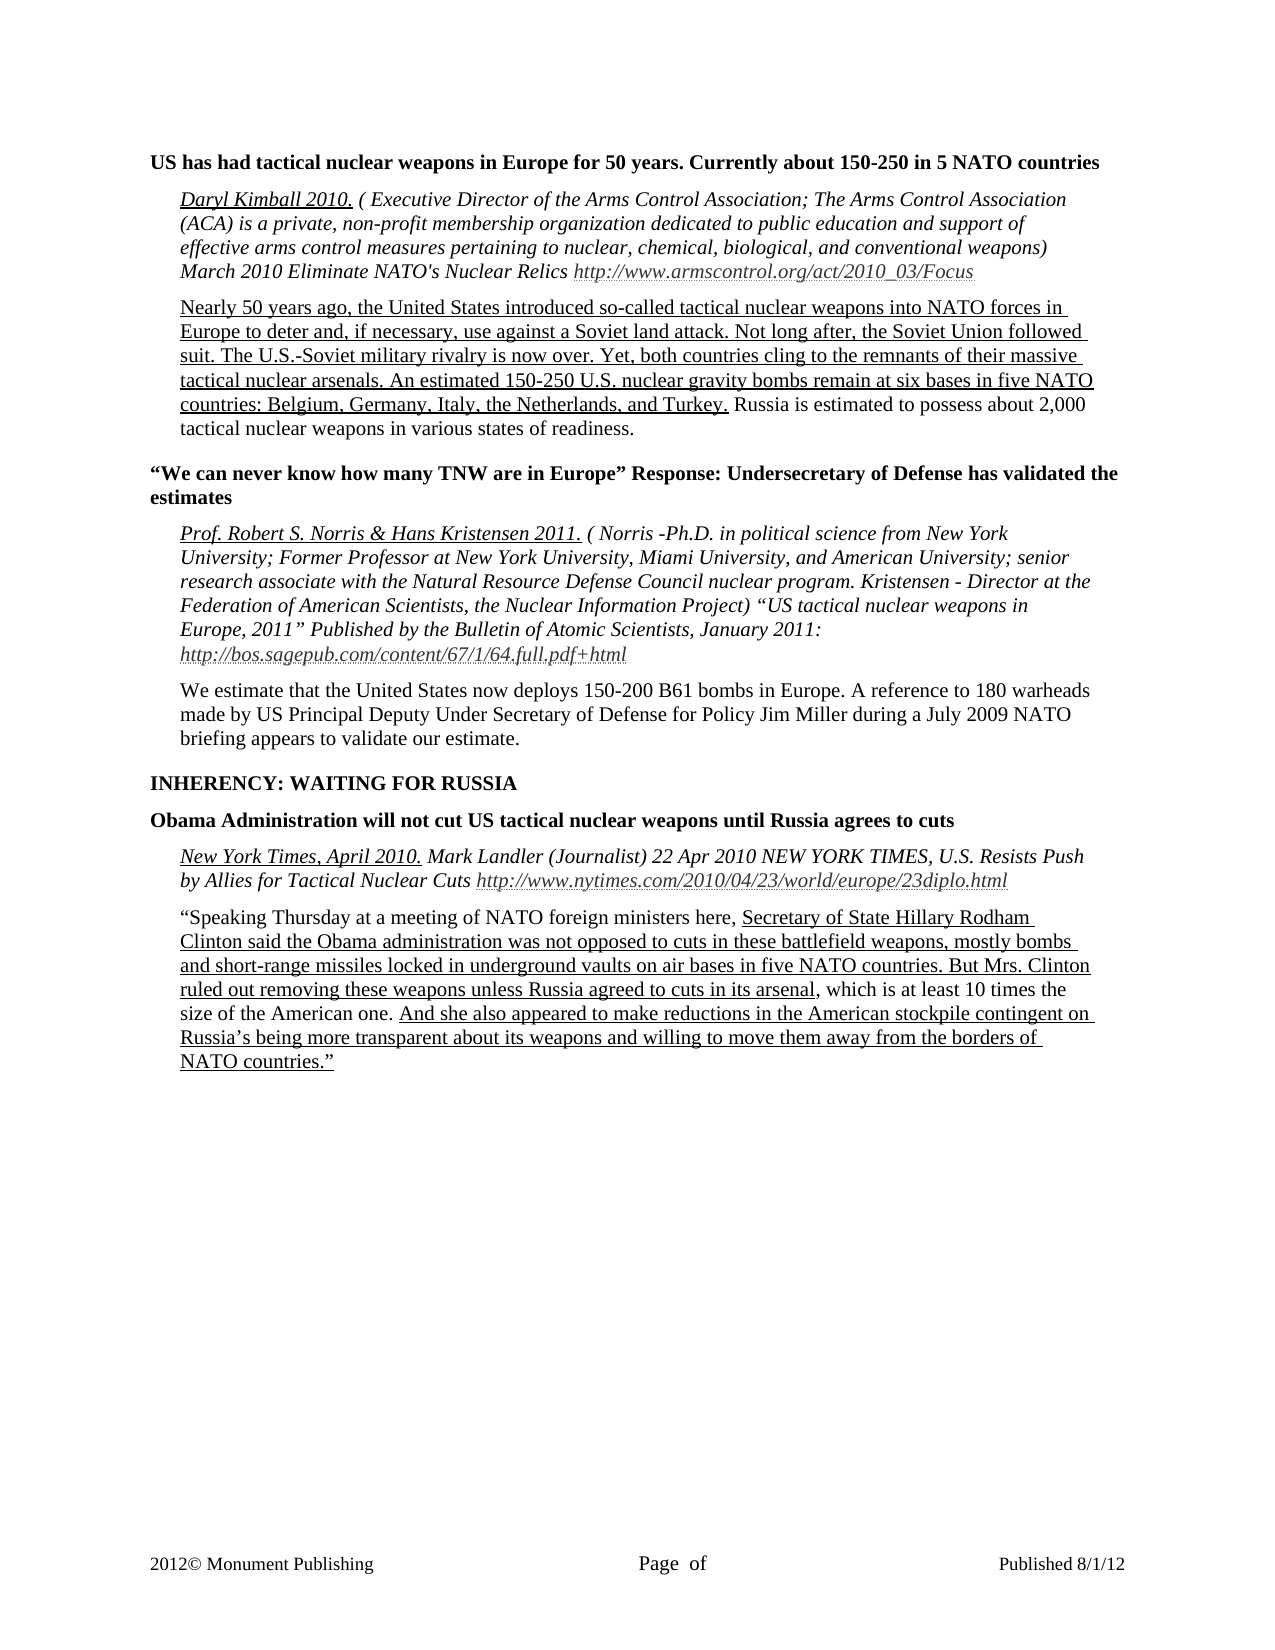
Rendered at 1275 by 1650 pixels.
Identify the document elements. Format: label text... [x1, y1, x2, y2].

text Prof. Robert S. Norris & Hans Kristensen 2011. ( Norris -Ph.D. in political science from New York University; Former Professor at New York University, Miami University, and American University; senior research associate with the Natural Resource Defense Council nuclear program. Kristensen - Director at the Federation of American Scientists, the Nuclear Information Project) “US tactical nuclear weapons in Europe, 2011” Published by the Bulletin of Atomic Scientists, January 2011: http://bos.sagepub.com/content/67/1/64.full.pdf+html [180, 521, 1095, 666]
text Obama Administration will not cut US tactical nuclear weapons until Russia agrees to cuts [150, 808, 1125, 832]
text We estimate that the United States now deploys 150-200 B61 bombs in Europe. A reference to 180 warheads made by US Principal Deputy Under Secretary of Defense for Policy Jim Miller during a July 2009 NATO briefing appears to validate our estimate. [180, 678, 1095, 750]
text Daryl Kimball 2010. ( Executive Director of the Arms Control Association; The Arms Control Association (ACA) is a private, non-profit membership organization dedicated to public education and support of effective arms control measures pertaining to nuclear, chemical, biological, and conventional weapons) March 2010 Eliminate NATO's Nuclear Relics http://www.armscontrol.org/act/2010_03/Focus [180, 187, 1095, 283]
text “We can never know how many TNW are in Europe” Response: Undersecretary of Defense has validated the estimates [150, 461, 1125, 509]
text US has had tactical nuclear weapons in Europe for 50 years. Currently about 150-250 in 5 NATO countries [150, 150, 1125, 174]
text “Speaking Thursday at a meeting of NATO foreign ministers here, Secretary of State Hillary Rodham Clinton said the Obama administration was not opposed to cuts in these battlefield weapons, mostly bombs and short-range missiles locked in underground vaults on air bases in five NATO countries. But Mrs. Clinton ruled out removing these weapons unless Russia agreed to cuts in its arsenal, which is at least 10 times the size of the American one. And she also appeared to make reductions in the American stockpile contingent on Russia’s being more transparent about its weapons and willing to move them away from the borders of NATO countries.” [180, 905, 1095, 1073]
text New York Times, April 2010. Mark Landler (Journalist) 22 Apr 2010 NEW YORK TIMES, U.S. Resists Push by Allies for Tactical Nuclear Cuts http://www.nytimes.com/2010/04/23/world/europe/23diplo.html [180, 844, 1095, 892]
text INHERENCY: WAITING FOR RUSSIA [150, 771, 1125, 795]
text Nearly 50 years ago, the United States introduced so-called tactical nuclear weapons into NATO forces in Europe to deter and, if necessary, use against a Soviet land attack. Not long after, the Soviet Union followed suit. The U.S.-Soviet military rivalry is now over. Yet, both countries cling to the remnants of their massive tactical nuclear arsenals. An estimated 150-250 U.S. nuclear gravity bombs remain at six bases in five NATO countries: Belgium, Germany, Italy, the Netherlands, and Turkey. Russia is estimated to possess about 2,000 tactical nuclear weapons in various states of readiness. [180, 295, 1095, 440]
